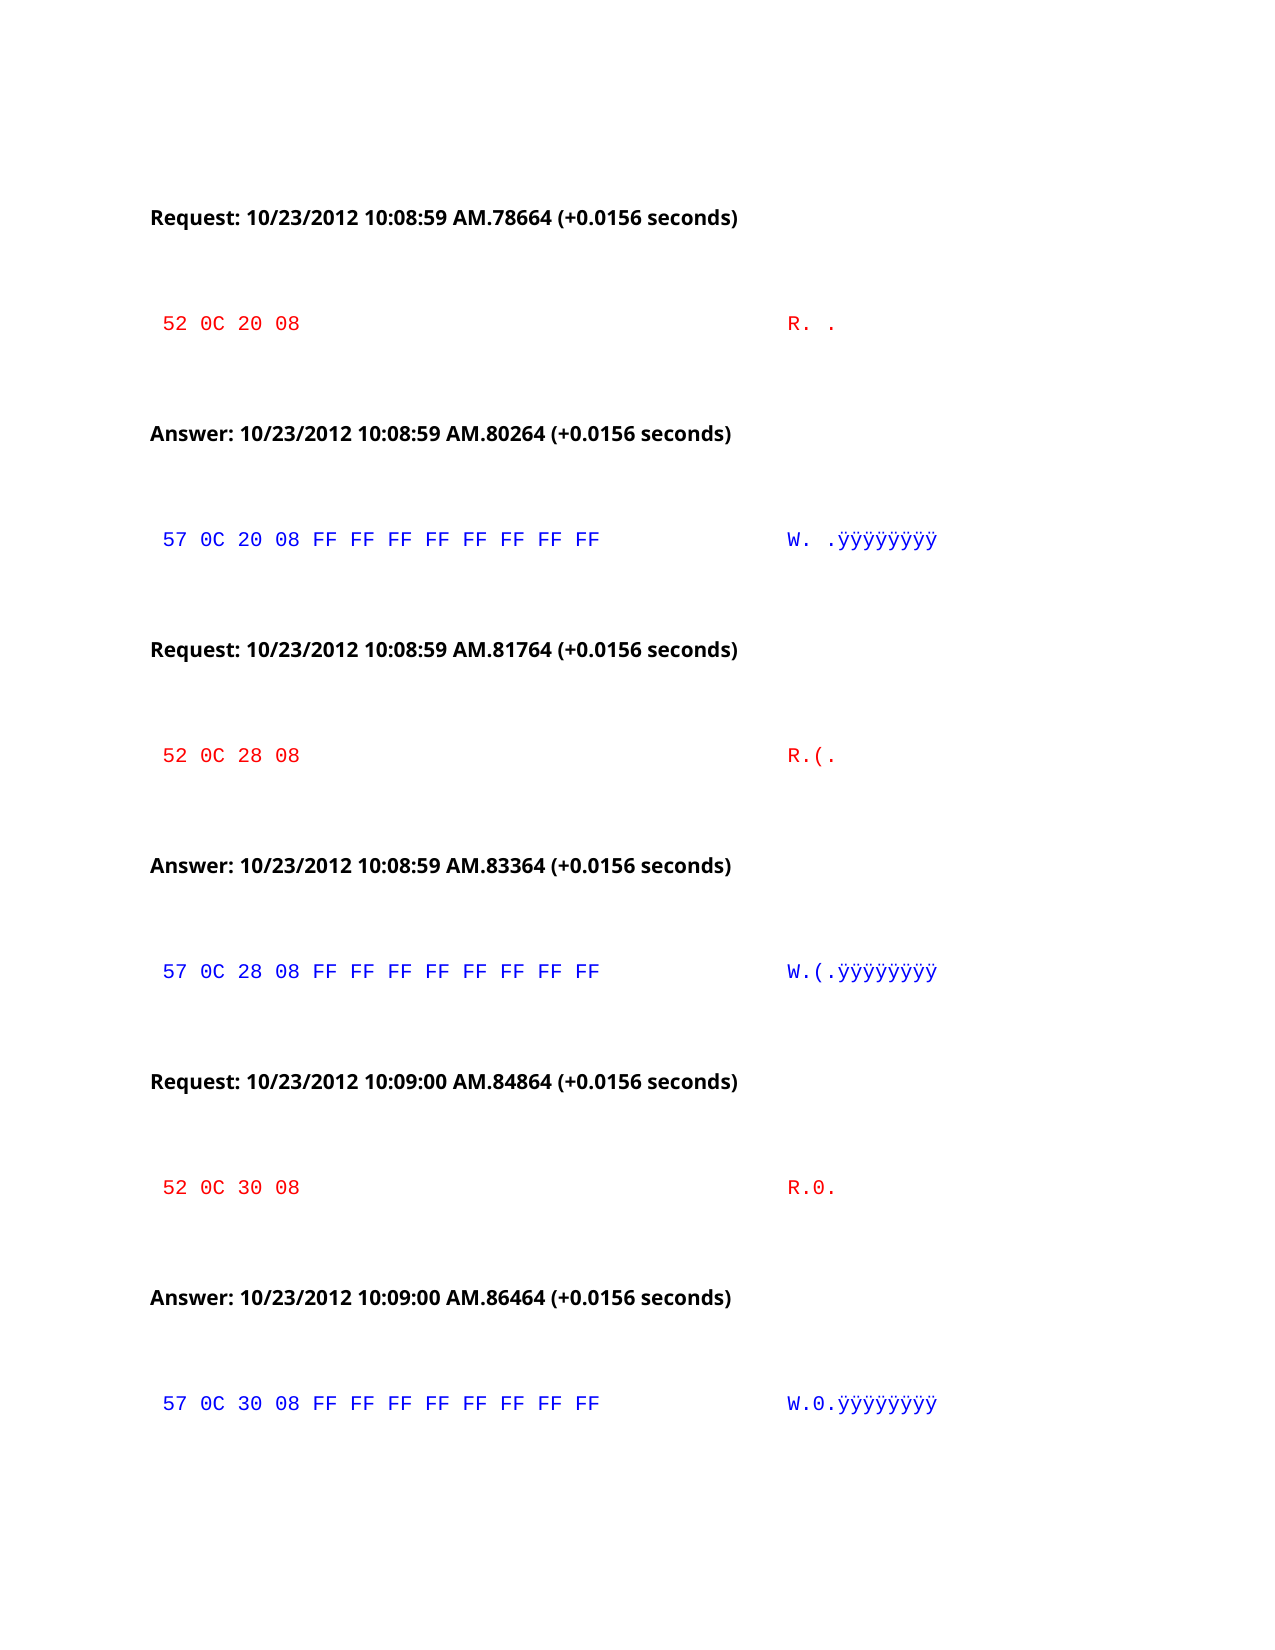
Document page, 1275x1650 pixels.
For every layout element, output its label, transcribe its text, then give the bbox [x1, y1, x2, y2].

text 52 0C 30 08 R.0. [150, 1177, 1125, 1201]
text Request: 10/23/2012 10:08:59 AM.81764 (+0.0156 seconds) [150, 635, 1125, 663]
text 57 0C 28 08 FF FF FF FF FF FF FF FF W.(.ÿÿÿÿÿÿÿÿ [150, 961, 1125, 985]
text Answer: 10/23/2012 10:09:00 AM.86464 (+0.0156 seconds) [150, 1283, 1125, 1311]
text Request: 10/23/2012 10:08:59 AM.78664 (+0.0156 seconds) [150, 203, 1125, 231]
text 52 0C 28 08 R.(. [150, 745, 1125, 769]
text Answer: 10/23/2012 10:08:59 AM.80264 (+0.0156 seconds) [150, 419, 1125, 447]
text 57 0C 20 08 FF FF FF FF FF FF FF FF W. .ÿÿÿÿÿÿÿÿ [150, 529, 1125, 553]
text Answer: 10/23/2012 10:08:59 AM.83364 (+0.0156 seconds) [150, 851, 1125, 879]
text 52 0C 20 08 R. . [150, 313, 1125, 337]
text Request: 10/23/2012 10:09:00 AM.84864 (+0.0156 seconds) [150, 1067, 1125, 1095]
text 57 0C 30 08 FF FF FF FF FF FF FF FF W.0.ÿÿÿÿÿÿÿÿ [150, 1393, 1125, 1417]
